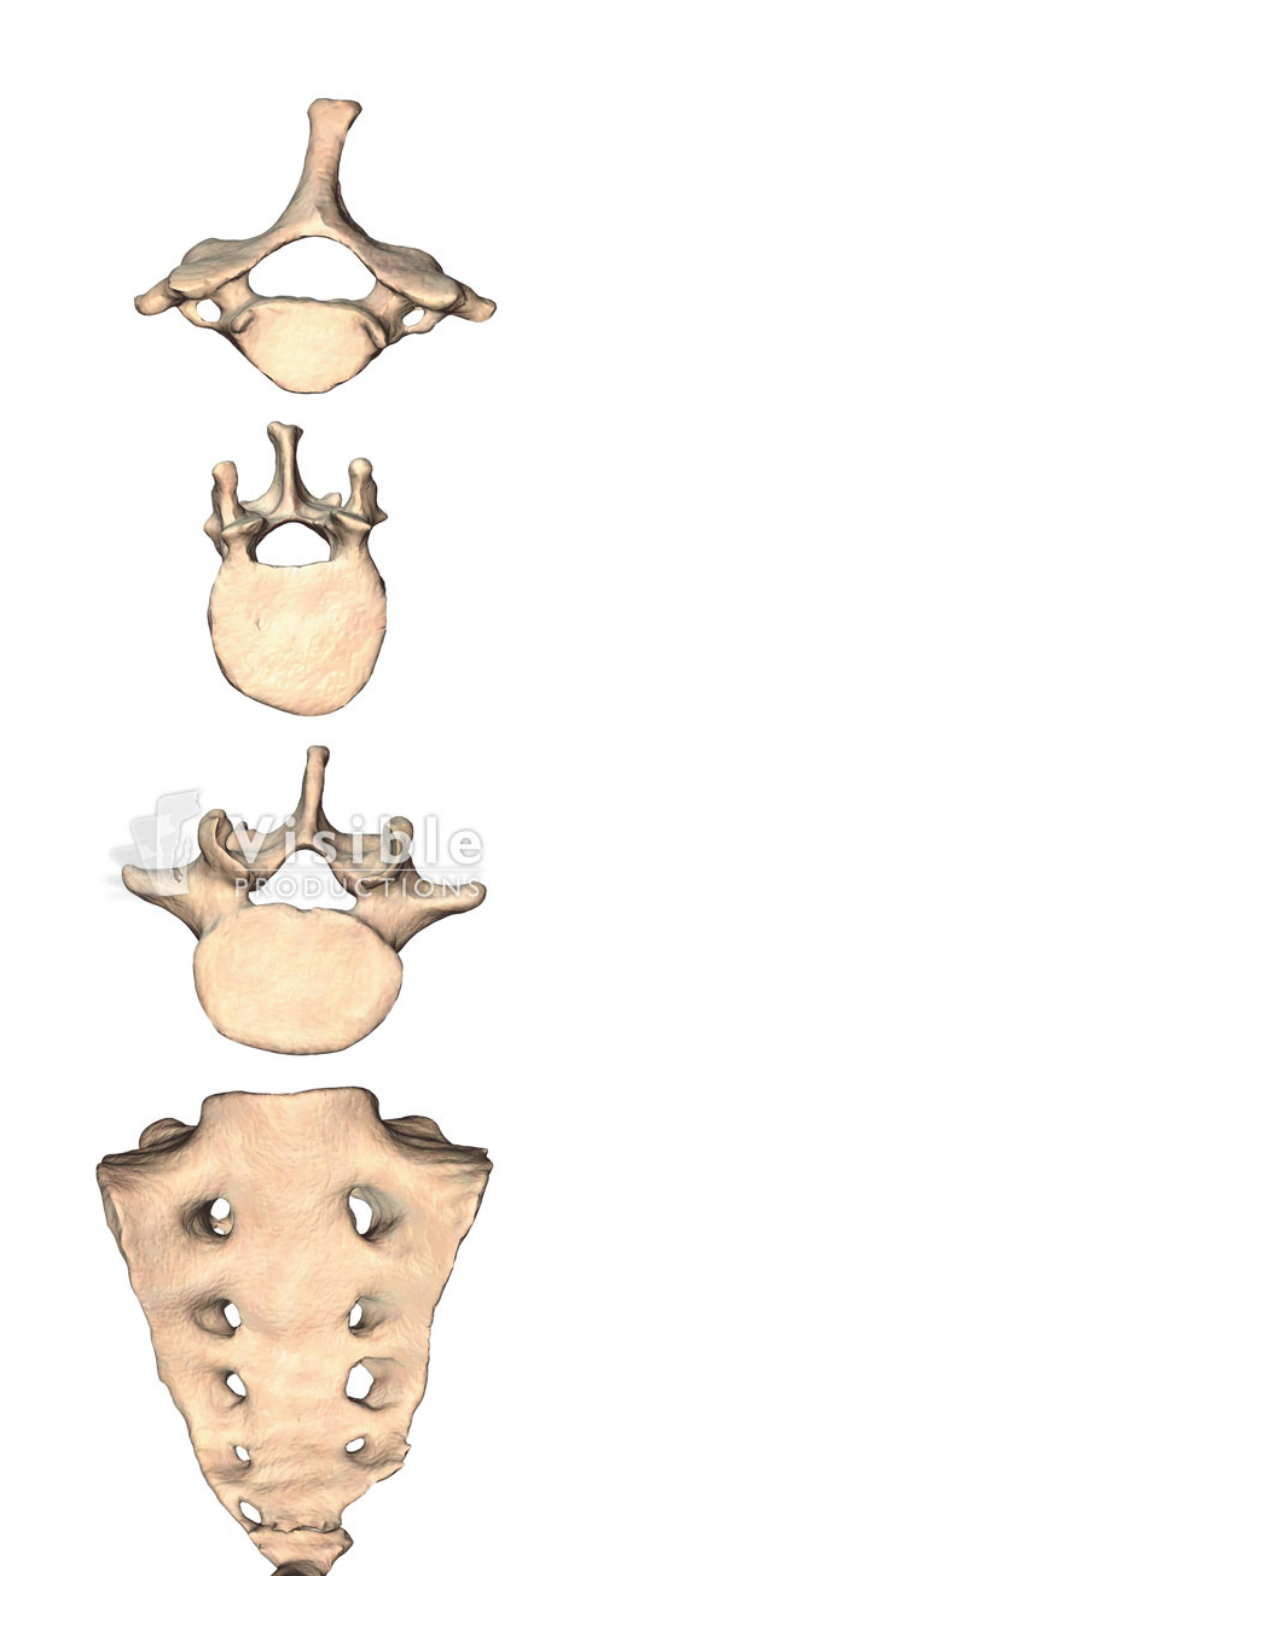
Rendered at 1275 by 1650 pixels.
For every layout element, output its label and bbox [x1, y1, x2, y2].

picture [75, 75, 509, 1576]
